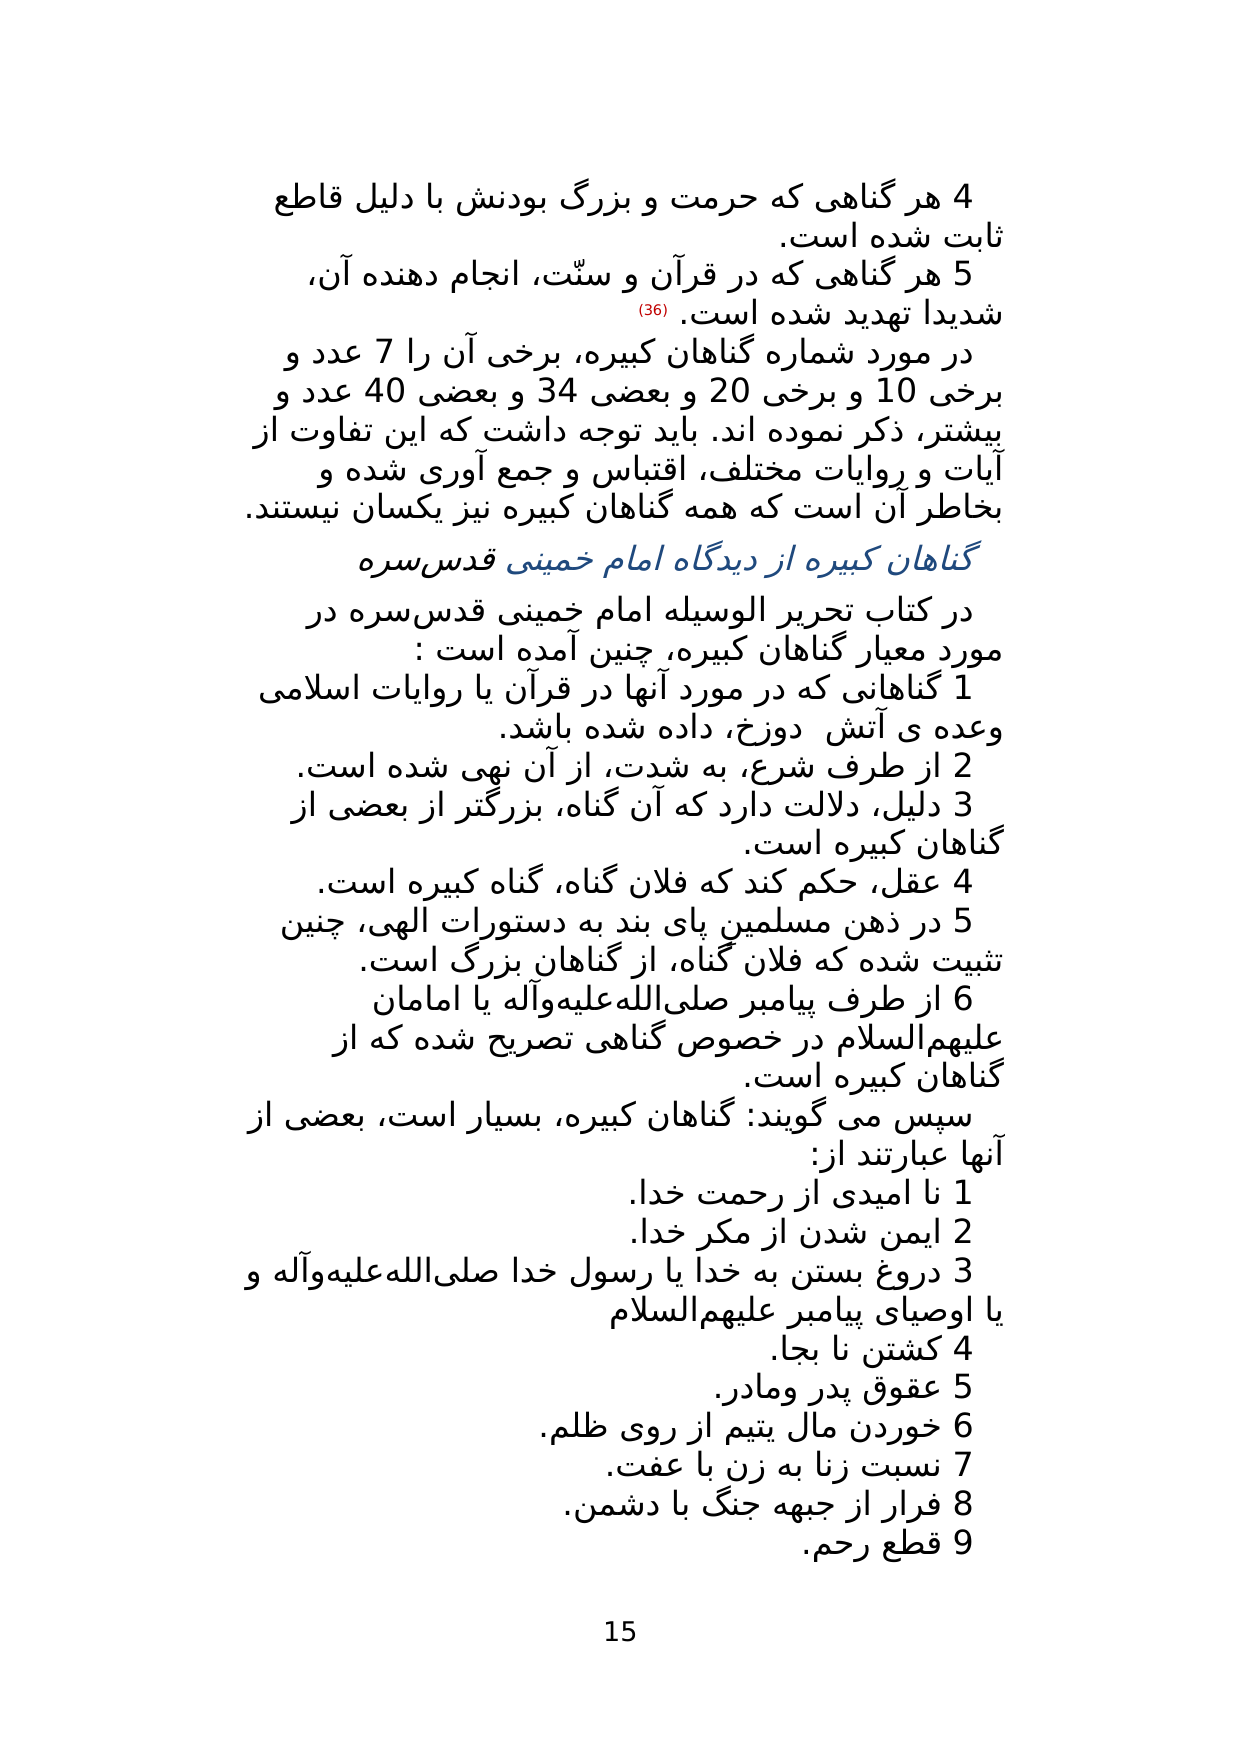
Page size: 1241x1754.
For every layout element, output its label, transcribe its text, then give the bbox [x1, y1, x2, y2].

text در مورد شماره گناهان كبيره، برخى آن را 7 عدد و برخى 10 و برخى 20 و بعضى 34 و بعضى 40 عدد و بيشتر، ذكر نموده اند. بايد توجه داشت كه اين تفاوت از آيات و روايات مختلف، اقتباس و جمع آورى شده و بخاطر آن است كه همه گناهان كبيره نيز يكسان نيستند. [236, 333, 1004, 527]
text 2 از طرف شرع، به شدت، از آن نهى شده است. [236, 746, 1004, 785]
text 5 هر گناهى كه در قرآن و سنّت، انجام دهنده آن، شديدا تهديد شده است. (36) [236, 255, 1004, 333]
text 4 كشتن نا بجا. [236, 1329, 1004, 1368]
text 4 عقل، حكم كند كه فلان گناه، گناه كبيره است. [236, 863, 1004, 902]
text 5 عقوق پدر ومادر. [236, 1368, 1004, 1407]
text 6 خوردن مال يتيم از روى ظلم. [236, 1407, 1004, 1446]
text 6 از طرف پيامبر صلى‌الله‌عليه‌وآله يا امامان عليهم‌السلام در خصوص گناهى تصريح شده كه از گناهان كبيره است. [236, 979, 1004, 1096]
text 3 دليل، دلالت دارد كه آن گناه، بزرگتر از بعضى از گناهان كبيره است. [236, 785, 1004, 863]
text 8 فرار از جبهه جنگ با دشمن. [236, 1484, 1004, 1523]
text 7 نسبت زنا به زن با عفت. [236, 1446, 1004, 1484]
text 3 دروغ بستن به خدا يا رسول خدا صلى‌الله‌عليه‌وآله و يا اوصياى پيامبر عليهم‌السلام [236, 1251, 1004, 1329]
text سپس مى گويند: گناهان كبيره، بسيار است، بعضى از آنها عبارتند از: [236, 1096, 1004, 1173]
text 5 در ذهن مسلمينِ پاى بند به دستورات الهى، چنين تثبيت شده كه فلان گناه، از گناهان بزرگ است. [236, 902, 1004, 979]
text 1 نا اميدى از رحمت خدا. [236, 1173, 1004, 1212]
text 4 هر گناهى كه حرمت و بزرگ بودنش با دليل قاطع ثابت شده است. [236, 177, 1004, 255]
text 1 گناهانى كه در مورد آنها در قرآن يا روايات اسلامى وعده ى آتش ‍ دوزخ، داده شده باشد. [236, 668, 1004, 746]
text در كتاب تحرير الوسيله امام خمينى قدس‌سره در مورد معيار گناهان كبيره، چنين آمده است : [236, 591, 1004, 668]
text 2 ايمن شدن از مكر خدا. [236, 1212, 1004, 1251]
subtitle گناهان كبيره از ديدگاه امام خمينى قدس‌سره [236, 539, 1004, 578]
text 9 قطع رحم. [236, 1523, 1004, 1562]
